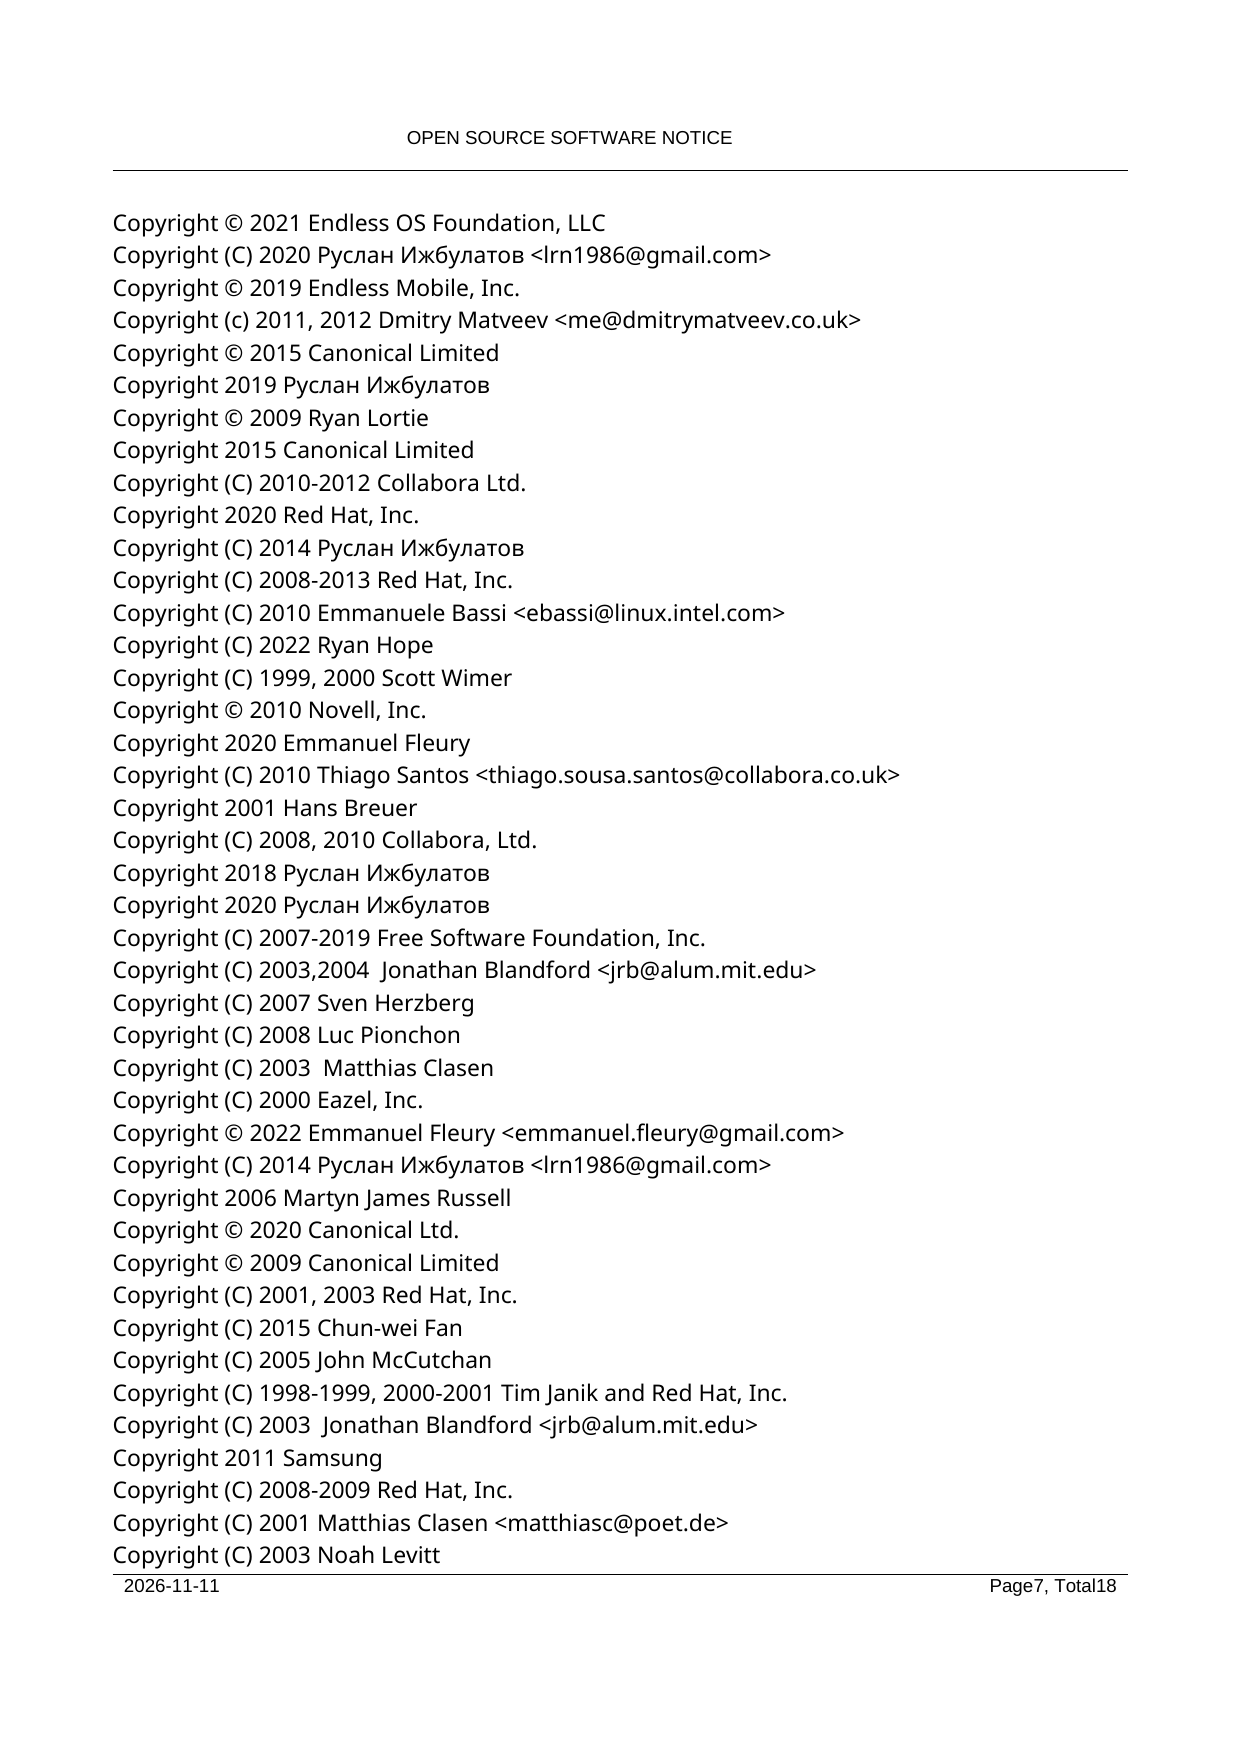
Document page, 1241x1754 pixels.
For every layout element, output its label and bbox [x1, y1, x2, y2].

text [112, 206, 1128, 1571]
